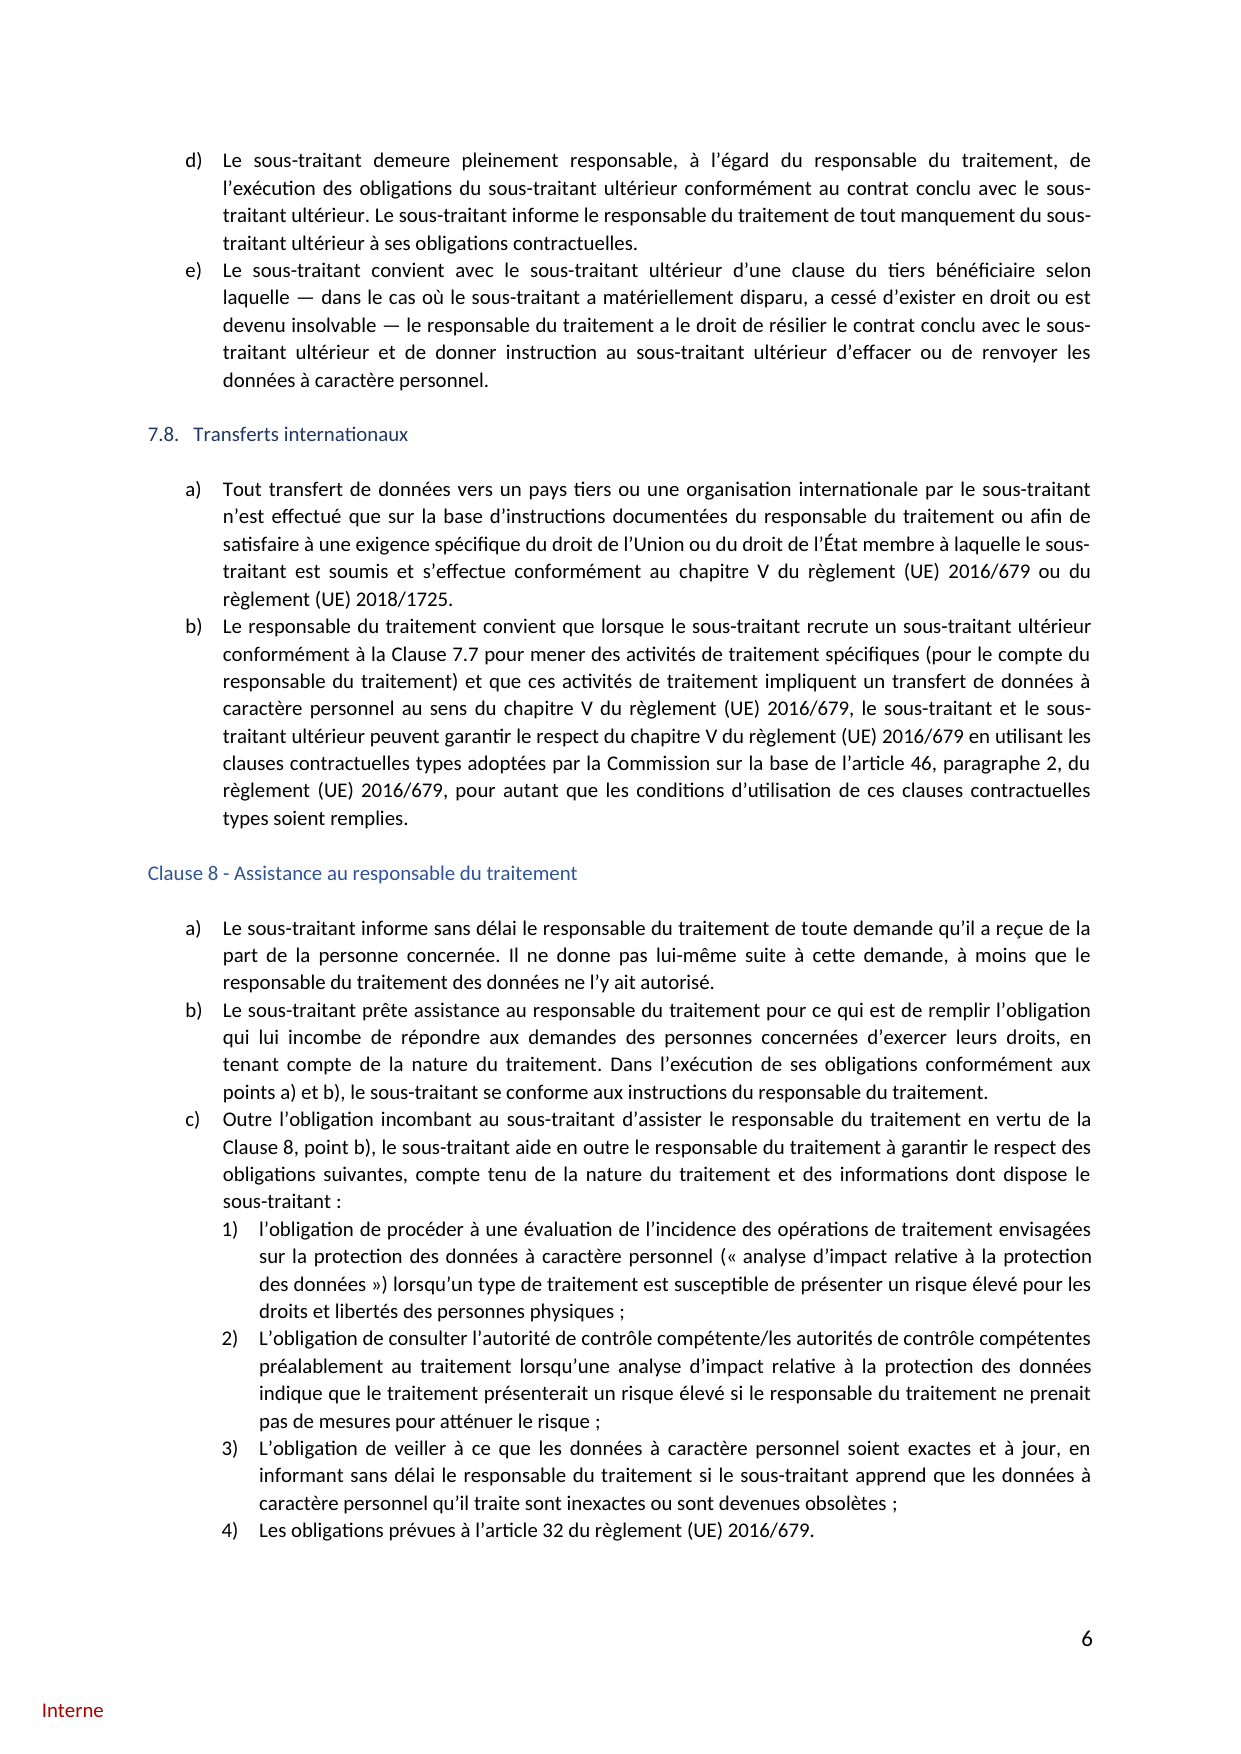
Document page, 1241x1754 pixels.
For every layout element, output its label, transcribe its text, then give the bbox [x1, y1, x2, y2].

list Le responsable du traitement convient que lorsque le sous-traitant recrute un sous-traitant ultérieur conformément à la Clause 7.7 pour mener des activités de traitement spécifiques (pour le compte du responsable du traitement) et que ces activités de traitement impliquent un transfert de données à caractère personnel au sens du chapitre V du règlement (UE) 2016/679, le sous-traitant et le sous-traitant ultérieur peuvent garantir le respect du chapitre V du règlement (UE) 2016/679 en utilisant les clauses contractuelles types adoptées par la Commission sur la base de l’article 46, paragraphe 2, du règlement (UE) 2016/679, pour autant que les conditions d’utilisation de ces clauses contractuelles types soient remplies. [185, 613, 1093, 831]
list L’obligation de veiller à ce que les données à caractère personnel soient exactes et à jour, en informant sans délai le responsable du traitement si le sous-traitant apprend que les données à caractère personnel qu’il traite sont inexactes ou sont devenues obsolètes ; [221, 1435, 1093, 1515]
list Le sous-traitant demeure pleinement responsable, à l’égard du responsable du traitement, de l’exécution des obligations du sous-traitant ultérieur conformément au contrat conclu avec le sous-traitant ultérieur. Le sous-traitant informe le responsable du traitement de tout manquement du sous-traitant ultérieur à ses obligations contractuelles. [185, 148, 1093, 255]
subtitle 7.8. Transferts internationaux [148, 422, 1093, 447]
subtitle Clause 8 - Assistance au responsable du traitement [148, 860, 1093, 885]
list Le sous-traitant informe sans délai le responsable du traitement de toute demande qu’il a reçue de la part de la personne concernée. Il ne donne pas lui-même suite à cette demande, à moins que le responsable du traitement des données ne l’y ait autorisé. [185, 915, 1093, 995]
list Le sous-traitant convient avec le sous-traitant ultérieur d’une clause du tiers bénéficiaire selon laquelle — dans le cas où le sous-traitant a matériellement disparu, a cessé d’exister en droit ou est devenu insolvable — le responsable du traitement a le droit de résilier le contrat conclu avec le sous-traitant ultérieur et de donner instruction au sous-traitant ultérieur d’effacer ou de renvoyer les données à caractère personnel. [185, 257, 1093, 392]
list L’obligation de consulter l’autorité de contrôle compétente/les autorités de contrôle compétentes préalablement au traitement lorsqu’une analyse d’impact relative à la protection des données indique que le traitement présenterait un risque élevé si le responsable du traitement ne prenait pas de mesures pour atténuer le risque ; [221, 1326, 1093, 1433]
list Tout transfert de données vers un pays tiers ou une organisation internationale par le sous-traitant n’est effectué que sur la base d’instructions documentées du responsable du traitement ou afin de satisfaire à une exigence spécifique du droit de l’Union ou du droit de l’État membre à laquelle le sous-traitant est soumis et s’effectue conformément au chapitre V du règlement (UE) 2016/679 ou du règlement (UE) 2018/1725. [185, 476, 1093, 611]
list Les obligations prévues à l’article 32 du règlement (UE) 2016/679. [221, 1517, 1093, 1543]
list l’obligation de procéder à une évaluation de l’incidence des opérations de traitement envisagées sur la protection des données à caractère personnel (« analyse d’impact relative à la protection des données ») lorsqu’un type de traitement est susceptible de présenter un risque élevé pour les droits et libertés des personnes physiques ; [221, 1216, 1093, 1324]
list Outre l’obligation incombant au sous-traitant d’assister le responsable du traitement en vertu de la Clause 8, point b), le sous-traitant aide en outre le responsable du traitement à garantir le respect des obligations suivantes, compte tenu de la nature du traitement et des informations dont dispose le sous-traitant : [185, 1106, 1093, 1214]
list Le sous-traitant prête assistance au responsable du traitement pour ce qui est de remplir l’obligation qui lui incombe de répondre aux demandes des personnes concernées d’exercer leurs droits, en tenant compte de la nature du traitement. Dans l’exécution de ses obligations conformément aux points a) et b), le sous-traitant se conforme aux instructions du responsable du traitement. [185, 997, 1093, 1104]
